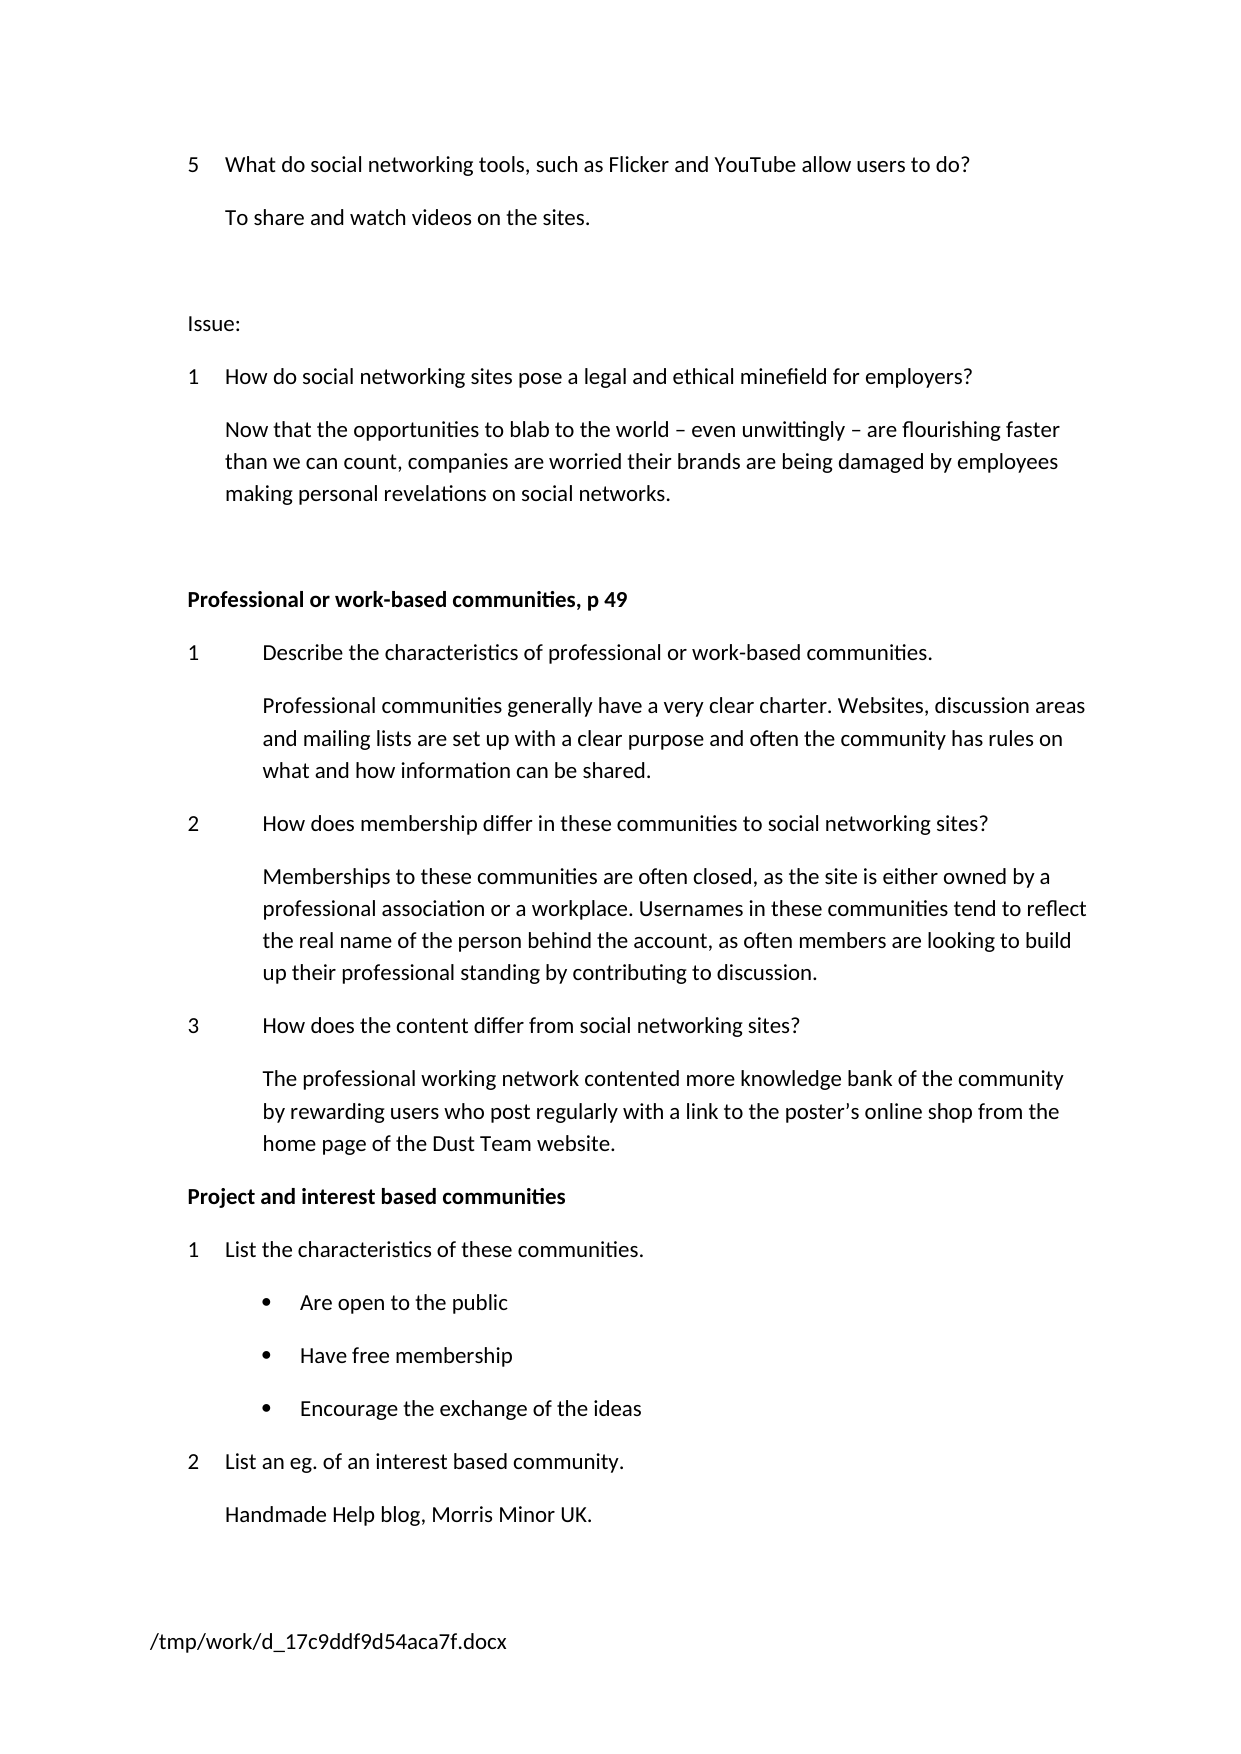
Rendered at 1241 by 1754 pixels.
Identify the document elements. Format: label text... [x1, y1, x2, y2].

list To share and watch videos on the sites. [225, 203, 1090, 231]
list List the characteristics of these communities. [187, 1235, 1090, 1263]
list Professional communities generally have a very clear charter. Websites, discussion areas and mailing lists are set up with a clear purpose and often the community has rules on what and how information can be shared. [262, 692, 1090, 784]
list Now that the opportunities to blab to the world – even unwittingly – are flourishing faster than we can count, companies are worried their brands are being damaged by employees making personal revelations on social networks. [225, 415, 1090, 507]
list Describe the characteristics of professional or work-based communities. [187, 638, 1090, 667]
list Memberships to these communities are often closed, as the site is either owned by a professional association or a workplace. Usernames in these communities tend to reflect the real name of the person behind the account, as often members are looking to build up their professional standing by contributing to discussion. [262, 862, 1090, 987]
list The professional working network contented more knowledge bank of the community by rewarding users who post regularly with a link to the poster’s online shop from the home page of the Dust Team website. [262, 1064, 1090, 1157]
list List an eg. of an interest based community. [187, 1447, 1090, 1475]
list Professional or work-based communities, p 49 [187, 586, 1090, 613]
list Have free membership [262, 1341, 1090, 1369]
list Handmade Help blog, Morris Minor UK. [225, 1500, 1090, 1528]
list How does the content differ from social networking sites? [187, 1012, 1090, 1039]
list Encourage the exchange of the ideas [262, 1394, 1090, 1422]
list Are open to the public [262, 1288, 1090, 1316]
list What do social networking tools, such as Flicker and YouTube allow users to do? [187, 150, 1090, 178]
list Project and interest based communities [187, 1182, 1090, 1210]
list How does membership differ in these communities to social networking sites? [187, 809, 1090, 837]
list How do social networking sites pose a legal and ethical minefield for employers? [187, 362, 1090, 390]
list Issue: [187, 309, 1090, 337]
